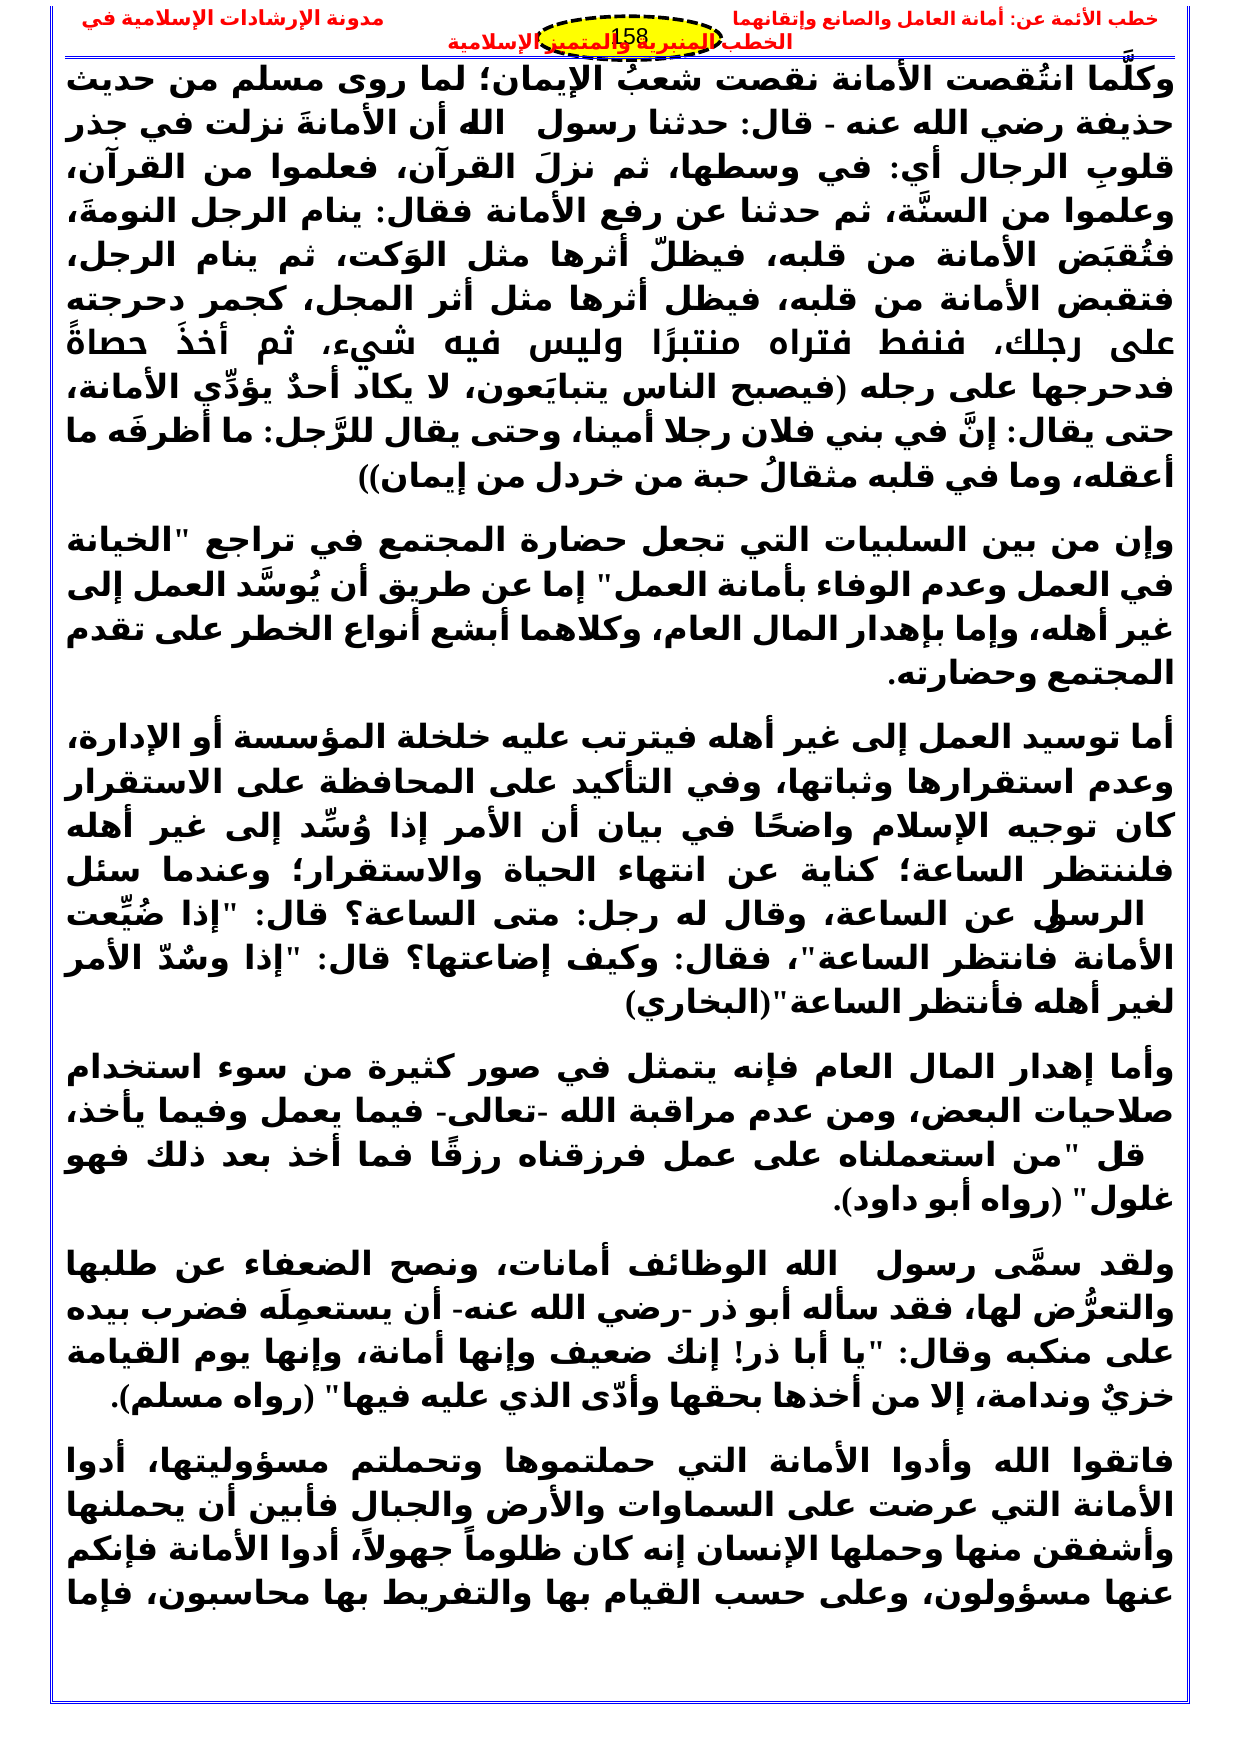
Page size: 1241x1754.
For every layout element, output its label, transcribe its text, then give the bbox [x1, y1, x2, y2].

text وأما إهدار المال العام فإنه يتمثل في صور كثيرة من سوء استخدام صلاحيات البعض، ومن عدم مراقبة الله -تعالى- فيما يعمل وفيما يأخذ، قال ﷺ "من استعملناه على عمل فرزقناه رزقًا فما أخذ بعد ذلك فهو غلول" (رواه أبو داود). [65, 1047, 1175, 1218]
text أما توسيد العمل إلى غير أهله فيترتب عليه خلخلة المؤسسة أو الإدارة، وعدم استقرارها وثباتها، وفي التأكيد على المحافظة على الاستقرار كان توجيه الإسلام واضحًا في بيان أن الأمر إذا وُسِّد إلى غير أهله فلننتظر الساعة؛ كناية عن انتهاء الحياة والاستقرار؛ وعندما سئل الرسول ﷺ عن الساعة، وقال له رجل: متى الساعة؟ قال: "إذا ضُيِّعت الأمانة فانتظر الساعة"، فقال: وكيف إضاعتها؟ قال: "إذا وسٌدّ الأمر لغير أهله فأنتظر الساعة"(البخاري) [65, 718, 1175, 1021]
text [65, 1441, 1175, 1612]
text وإن من بين السلبيات التي تجعل حضارة المجتمع في تراجع "الخيانة في العمل وعدم الوفاء بأمانة العمل" إما عن طريق أن يُوسَّد العمل إلى غير أهله، وإما بإهدار المال العام، وكلاهما أبشع أنواع الخطر على تقدم المجتمع وحضارته. [65, 521, 1175, 691]
text ولقد سمَّى رسول الله ﷺ الوظائف أمانات، ونصح الضعفاء عن طلبها والتعرُّض لها، فقد سأله أبو ذر -رضي الله عنه- أن يستعمِلَه فضرب بيده على منكبه وقال: "يا أبا ذر! إنك ضعيف وإنها أمانة، وإنها يوم القيامة خزيٌ وندامة، إلا من أخذها بحقها وأدّى الذي عليه فيها" (رواه مسلم). [65, 1244, 1175, 1415]
text وكلَّما انتُقصت الأمانة نقصت شعبُ الإيمان؛ لما روى مسلم من حديث حذيفة رضي الله عنه - قال: حدثنا رسول الله ﷺ أن الأمانةَ نزلت في جذر قلوبِ الرجال أي: في وسطها، ثم نزلَ القرآن، فعلموا من القرآن، وعلموا من السنَّة، ثم حدثنا عن رفع الأمانة فقال: ينام الرجل النومةَ، فتُقبَض الأمانة من قلبه، فيظلّ أثرها مثل الوَكت، ثم ينام الرجل، فتقبض الأمانة من قلبه، فيظل أثرها مثل أثر المجل، كجمر دحرجته على رجلك، فنفط فتراه منتبرًا وليس فيه شيء، ثم أخذَ حصاةً فدحرجها على رجله (فيصبح الناس يتبايَعون، لا يكاد أحدٌ يؤدِّي الأمانة، حتى يقال: إنَّ في بني فلان رجلا أمينا، وحتى يقال للرَّجل: ما أظرفَه ما أعقله، وما في قلبه مثقالُ حبة من خردل من إيمان)) [65, 59, 1175, 494]
